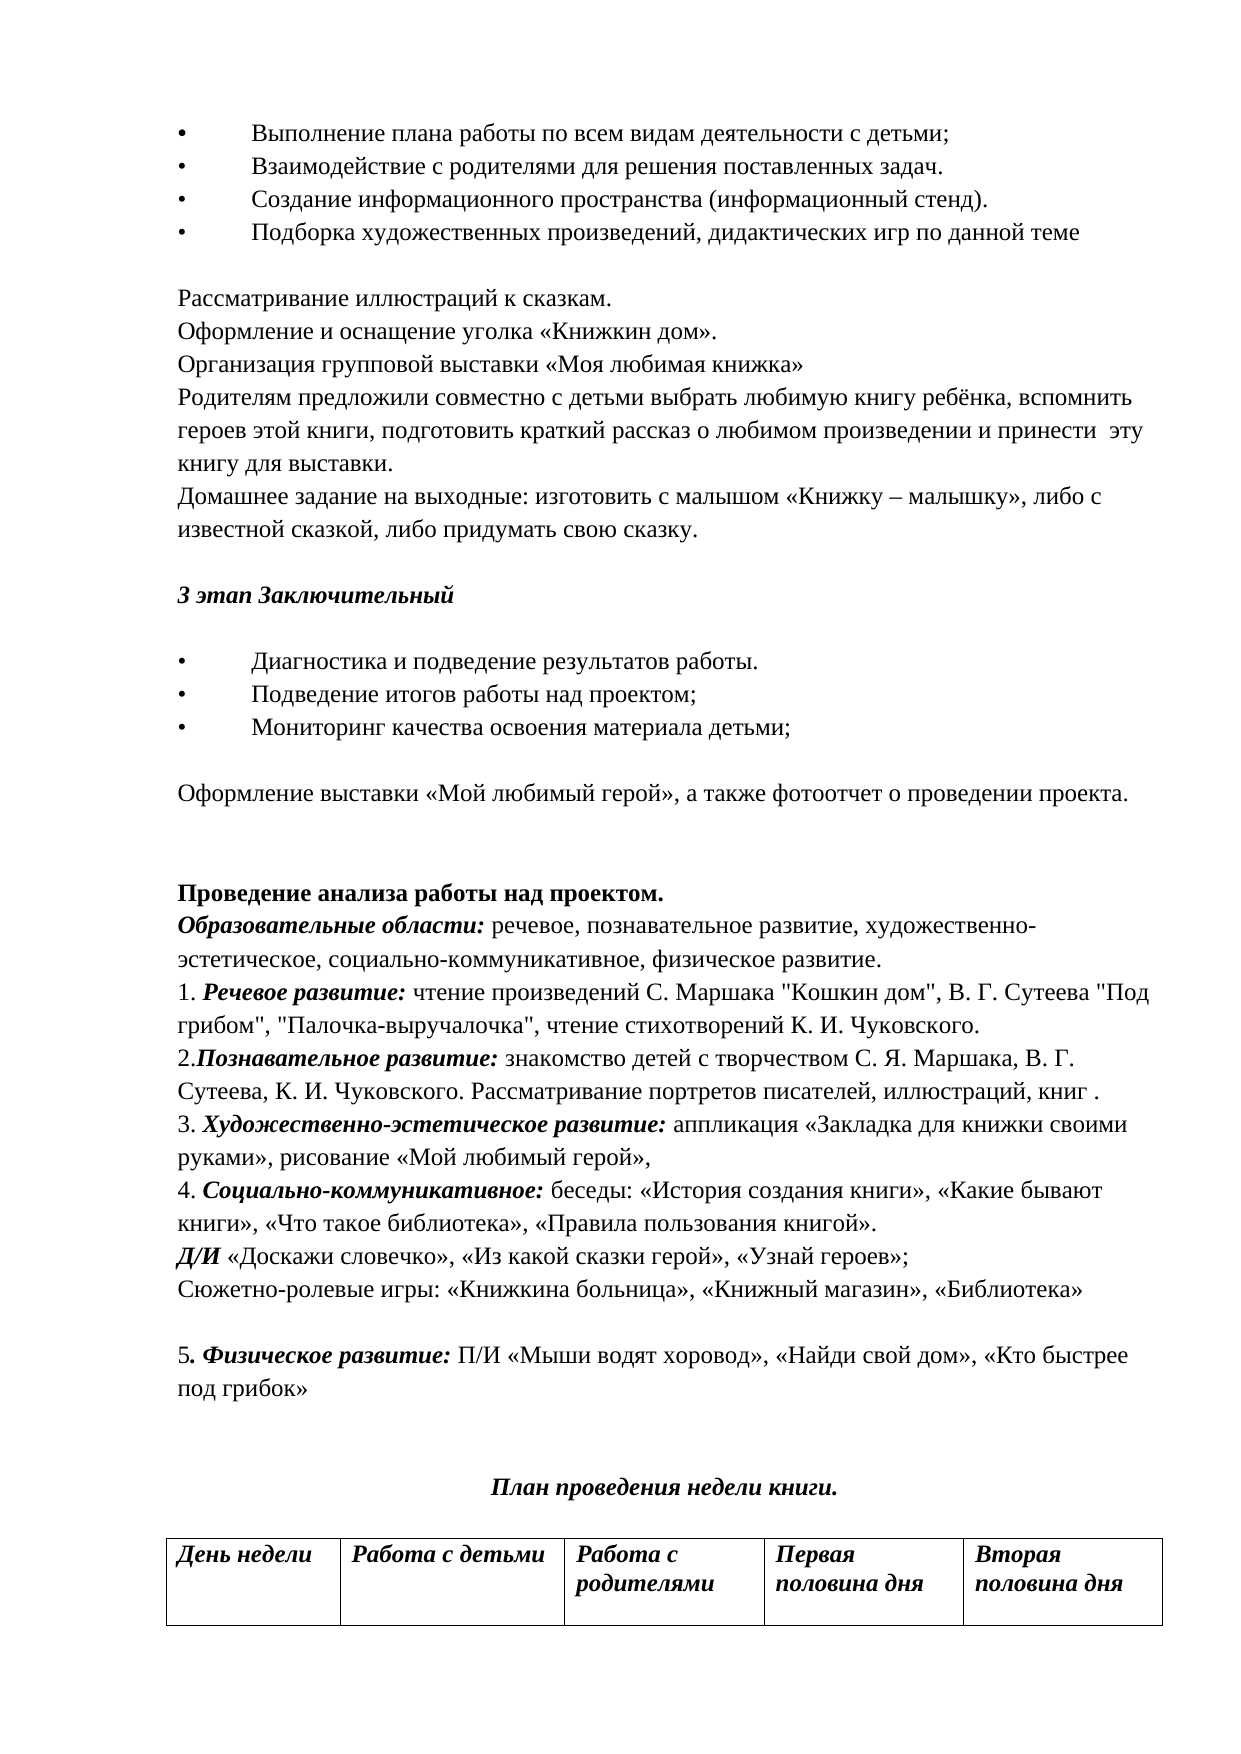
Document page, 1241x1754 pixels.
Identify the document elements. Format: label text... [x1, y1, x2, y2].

text Рассматривание иллюстраций к сказкам. [177, 283, 1152, 312]
text • Взаимодействие с родителями для решения поставленных задач. [177, 151, 1152, 180]
text 1. Речевое развитие: чтение произведений С. Маршака "Кошкин дом", В. Г. Сутеева "Под грибом", "Палочка-выручалочка", чтение стихотворений К. И. Чуковского. [177, 977, 1152, 1038]
text 4. Социально-коммуникативное: беседы: «История создания книги», «Какие бывают книги», «Что такое библиотека», «Правила пользования книгой». [177, 1175, 1152, 1237]
text 3. Художественно-эстетическое развитие: аппликация «Закладка для книжки своими руками», рисование «Мой любимый герой», [177, 1109, 1152, 1171]
text • Диагностика и подведение результатов работы. [177, 646, 1152, 675]
text План проведения недели книги. [177, 1472, 1152, 1501]
text • Подведение итогов работы над проектом; [177, 679, 1152, 708]
text Родителям предложили совместно с детьми выбрать любимую книгу ребёнка, вспомнить героев этой книги, подготовить краткий рассказ о любимом произведении и принести эту книгу для выставки. [177, 382, 1152, 477]
text Оформление выставки «Мой любимый герой», а также фотоотчет о проведении проекта. [177, 778, 1152, 807]
table_header День недели [167, 1539, 340, 1625]
text • Подборка художественных произведений, дидактических игр по данной теме [177, 217, 1152, 246]
text 3 этап Заключительный [177, 580, 1152, 609]
table_header Первая половина дня [765, 1539, 963, 1625]
text Организация групповой выставки «Моя любимая книжка» [177, 349, 1152, 378]
text 5. Физическое развитие: П/И «Мыши водят хоровод», «Найди свой дом», «Кто быстрее под грибок» [177, 1340, 1152, 1402]
text Д/И «Доскажи словечко», «Из какой сказки герой», «Узнай героев»; [177, 1241, 1152, 1270]
text Оформление и оснащение уголка «Книжкин дом». [177, 316, 1152, 345]
table_header Работа с детьми [341, 1539, 564, 1625]
text 2.Познавательное развитие: знакомство детей с творчеством С. Я. Маршака, В. Г. Сутеева, К. И. Чуковского. Рассматривание портретов писателей, иллюстраций, книг . [177, 1043, 1152, 1105]
table_header Работа с родителями [565, 1539, 764, 1625]
text Сюжетно-ролевые игры: «Книжкина больница», «Книжный магазин», «Библиотека» [177, 1274, 1152, 1303]
text Образовательные области: речевое, познавательное развитие, художественно-эстетическое, социально-коммуникативное, физическое развитие. [177, 911, 1152, 972]
text • Создание информационного пространства (информационный стенд). [177, 184, 1152, 213]
text Домашнее задание на выходные: изготовить с малышом «Книжку – малышку», либо с известной сказкой, либо придумать свою сказку. [177, 481, 1152, 543]
text Проведение анализа работы над проектом. [177, 878, 1152, 906]
text • Мониторинг качества освоения материала детьми; [177, 712, 1152, 741]
table_header Вторая половина дня [964, 1539, 1162, 1625]
text • Выполнение плана работы по всем видам деятельности с детьми; [177, 118, 1152, 147]
